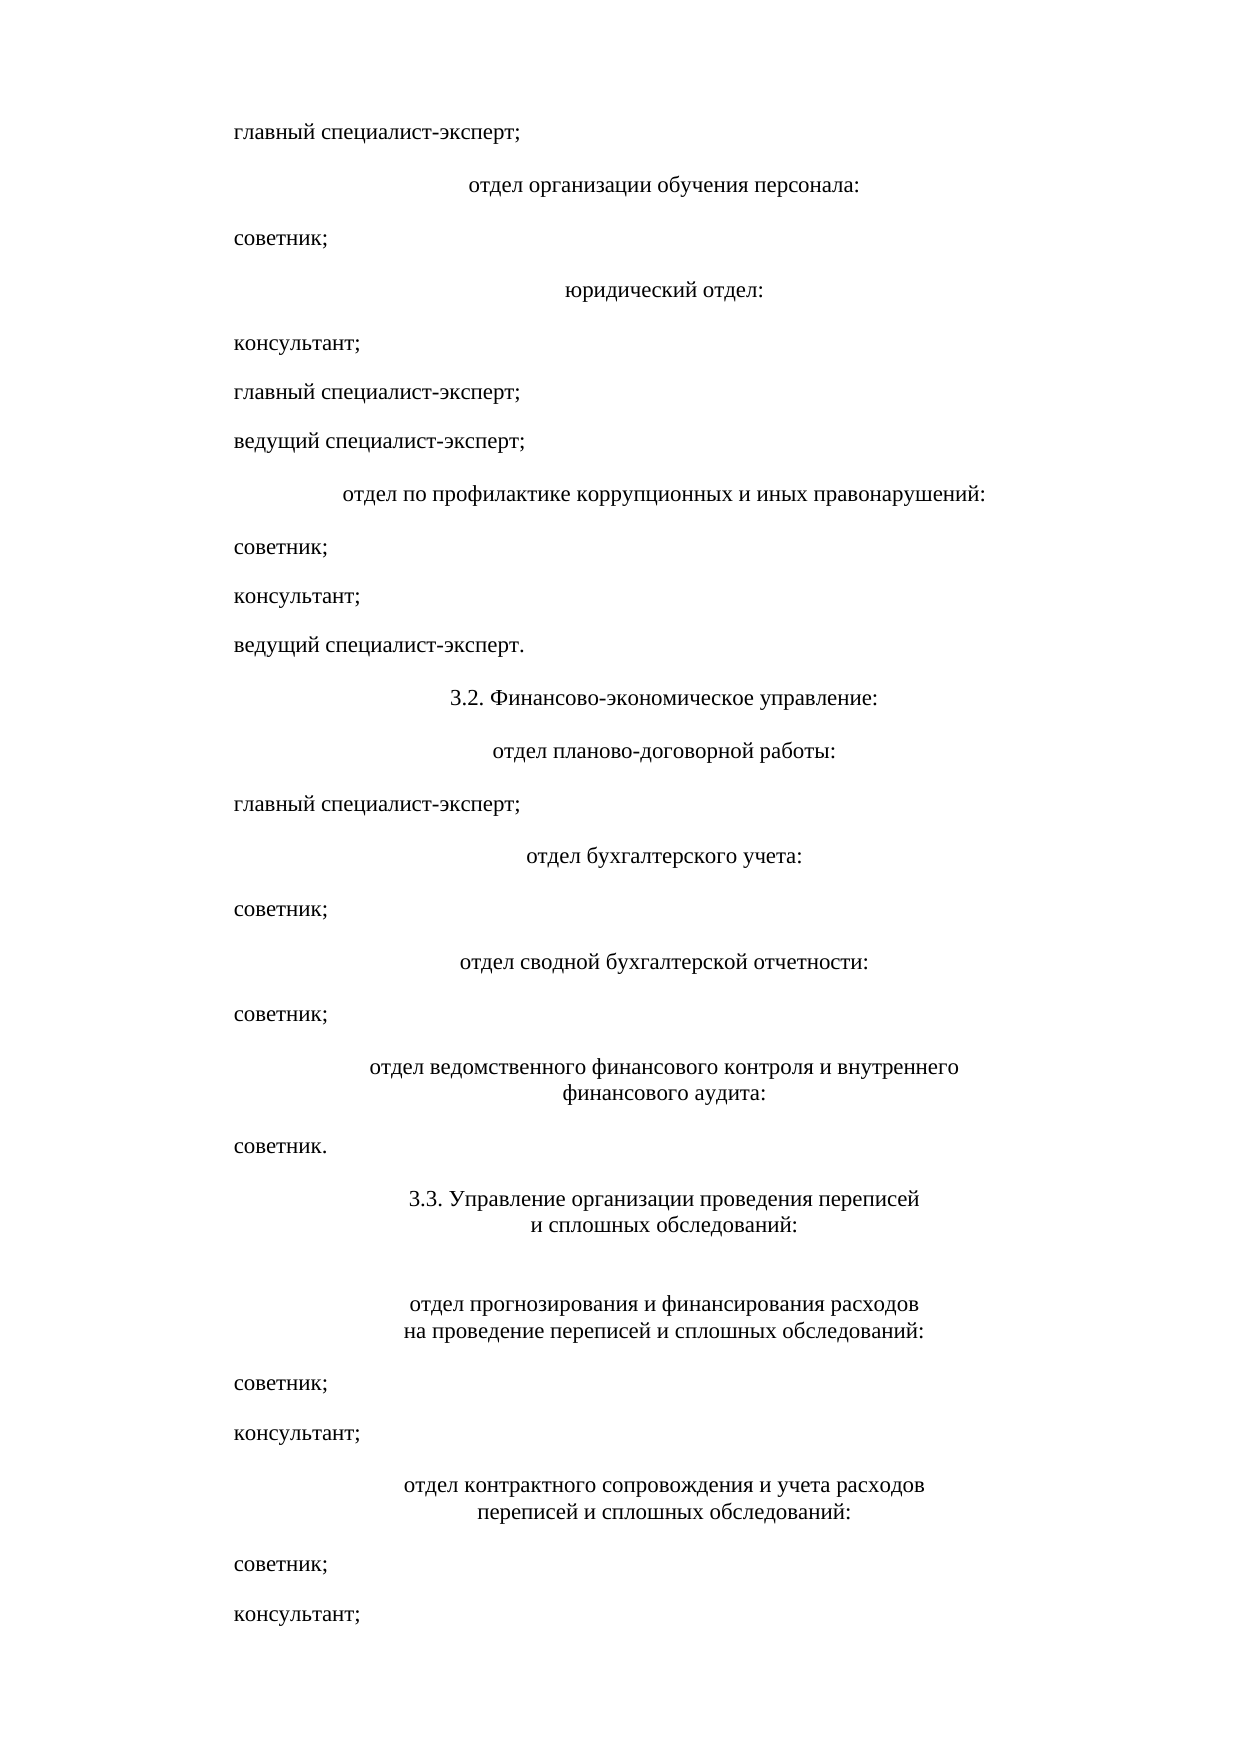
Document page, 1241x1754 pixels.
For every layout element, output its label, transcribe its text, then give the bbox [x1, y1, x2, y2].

text советник; [177, 1000, 1152, 1027]
text главный специалист-эксперт; [177, 789, 1152, 816]
text финансового аудита: [177, 1079, 1152, 1106]
text юридический отдел: [177, 276, 1152, 303]
text главный специалист-эксперт; [177, 378, 1152, 404]
text консультант; [177, 329, 1152, 355]
text советник; [177, 1369, 1152, 1396]
text ведущий специалист-эксперт; [177, 427, 1152, 454]
text советник; [177, 533, 1152, 559]
text консультант; [177, 582, 1152, 608]
text и сплошных обследований: [177, 1211, 1152, 1238]
text отдел ведомственного финансового контроля и внутреннего [177, 1053, 1152, 1079]
text отдел сводной бухгалтерской отчетности: [177, 948, 1152, 974]
text советник; [177, 1550, 1152, 1577]
text советник; [177, 895, 1152, 921]
text консультант; [177, 1600, 1152, 1626]
text советник. [177, 1132, 1152, 1158]
text отдел бухгалтерского учета: [177, 842, 1152, 869]
text на проведение переписей и сплошных обследований: [177, 1317, 1152, 1343]
text отдел организации обучения персонала: [177, 171, 1152, 197]
text консультант; [177, 1419, 1152, 1445]
text отдел прогнозирования и финансирования расходов [177, 1290, 1152, 1317]
text отдел по профилактике коррупционных и иных правонарушений: [177, 480, 1152, 507]
text 3.3. Управление организации проведения переписей [177, 1185, 1152, 1211]
text главный специалист-эксперт; [177, 118, 1152, 144]
text переписей и сплошных обследований: [177, 1498, 1152, 1524]
text ведущий специалист-эксперт. [177, 631, 1152, 658]
text 3.2. Финансово-экономическое управление: [177, 684, 1152, 711]
text отдел планово-договорной работы: [177, 737, 1152, 763]
text советник; [177, 223, 1152, 250]
text отдел контрактного сопровождения и учета расходов [177, 1471, 1152, 1498]
